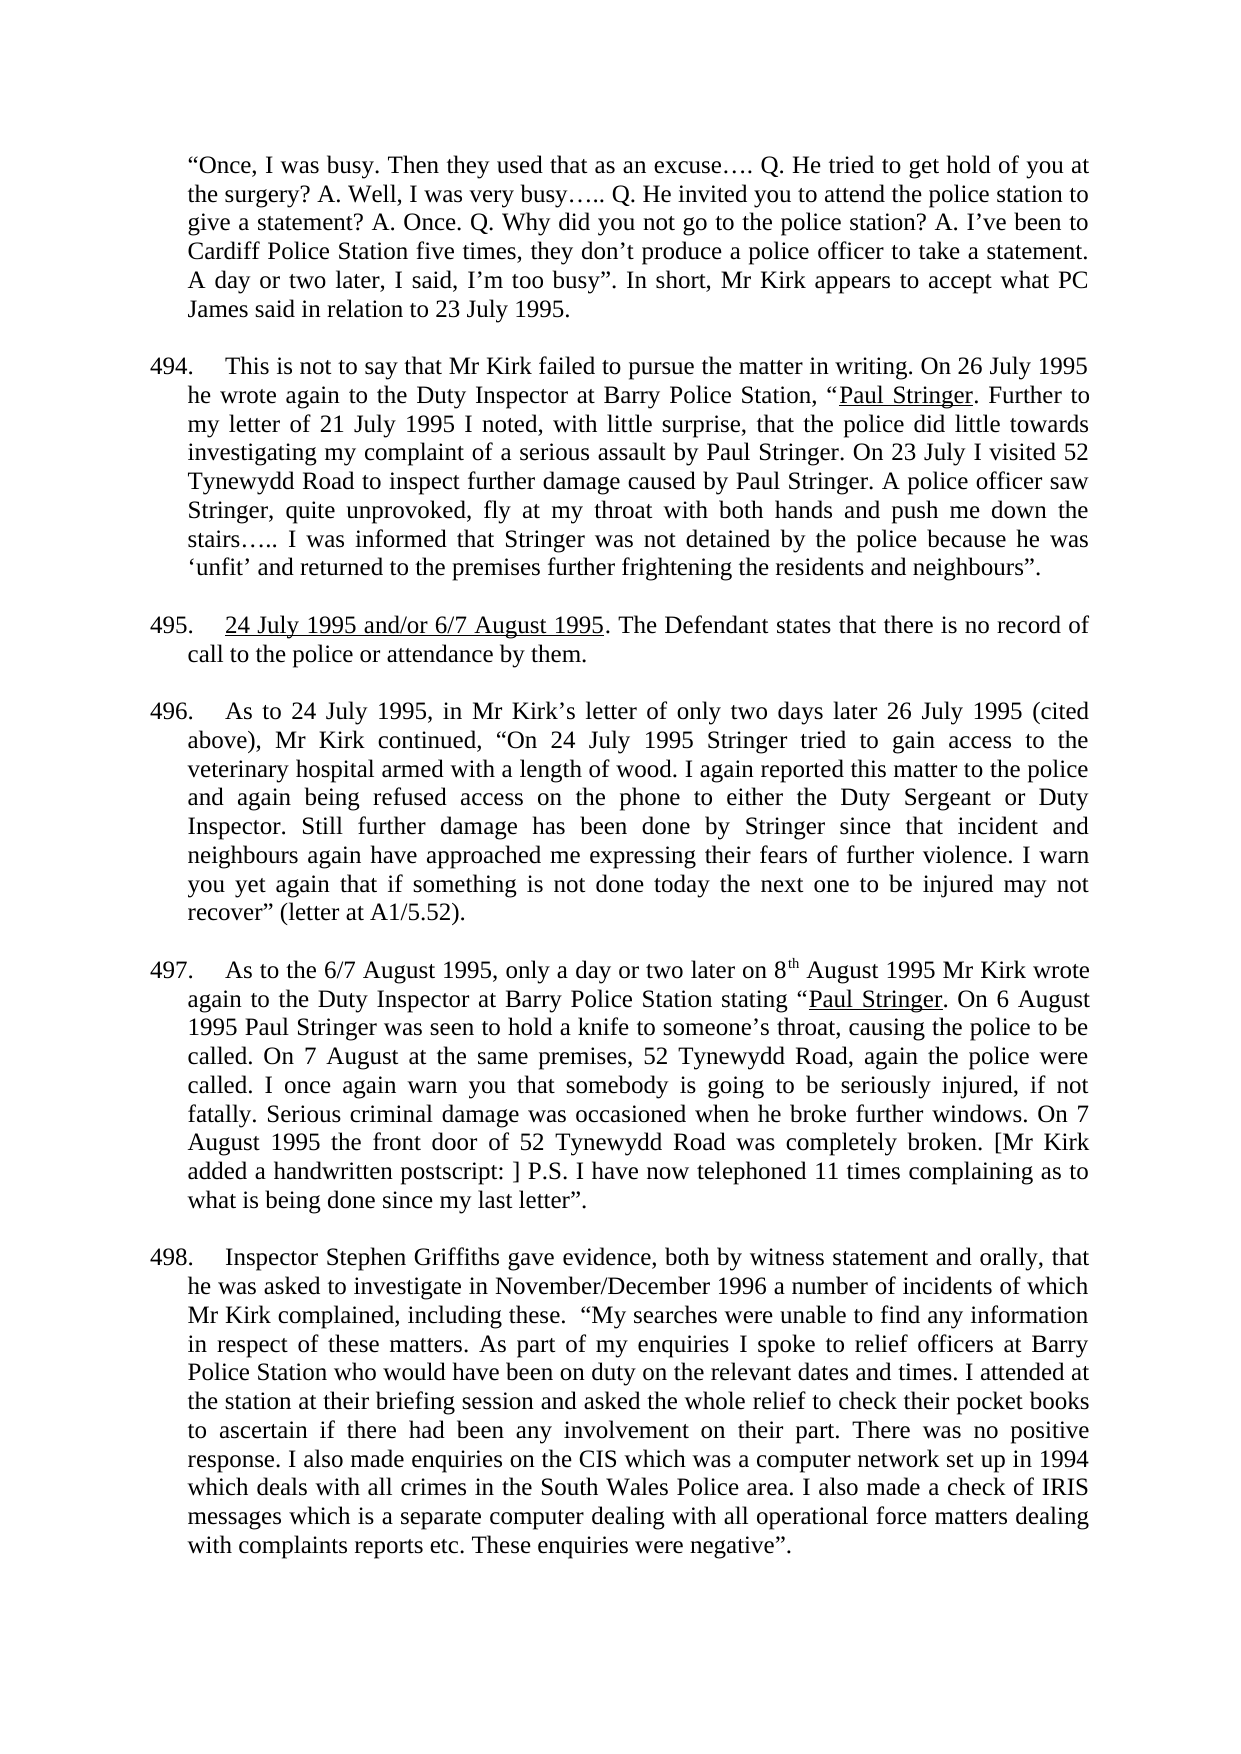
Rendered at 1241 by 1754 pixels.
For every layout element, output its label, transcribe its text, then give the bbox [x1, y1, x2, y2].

list As to 24 July 1995, in Mr Kirk’s letter of only two days later 26 July 1995 (cited above), Mr Kirk continued, “On 24 July 1995 Stringer tried to gain access to the veterinary hospital armed with a length of wood. I again reported this matter to the police and again being refused access on the phone to either the Duty Sergeant or Duty Inspector. Still further damage has been done by Stringer since that incident and neighbours again have approached me expressing their fears of further violence. I warn you yet again that if something is not done today the next one to be injured may not recover” (letter at A1/5.52). [150, 696, 1090, 926]
list This is not to say that Mr Kirk failed to pursue the matter in writing. On 26 July 1995 he wrote again to the Duty Inspector at Barry Police Station, “Paul Stringer. Further to my letter of 21 July 1995 I noted, with little surprise, that the police did little towards investigating my complaint of a serious assault by Paul Stringer. On 23 July I visited to inspect further damage caused by Paul Stringer. A police officer saw Stringer, quite unprovoked, fly at my throat with both hands and push me down the stairs….. I was informed that Stringer was not detained by the police because he was ‘unfit’ and returned to the premises further frightening the residents and neighbours”. [150, 351, 1090, 581]
list 24 July 1995 and/or 6/7 August 1995. The Defendant states that there is no record of call to the police or attendance by them. [150, 610, 1090, 667]
list Inspector Stephen Griffiths gave evidence, both by witness statement and orally, that he was asked to investigate in November/December 1996 a number of incidents of which Mr Kirk complained, including these. “My searches were unable to find any information in respect of these matters. As part of my enquiries I spoke to relief officers at Barry Police Station who would have been on duty on the relevant dates and times. I attended at the station at their briefing session and asked the whole relief to check their pocket books to ascertain if there had been any involvement on their part. There was no positive response. I also made enquiries on the CIS which was a computer network set up in 1994 which deals with all crimes in the South Wales Police area. I also made a check of IRIS messages which is a separate computer dealing with all operational force matters dealing with complaints reports etc. These enquiries were negative”. [150, 1242, 1090, 1559]
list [150, 150, 1090, 322]
list As to the 6/7 August 1995, only a day or two later on 8th August 1995 Mr Kirk wrote again to the Duty Inspector at Barry Police Station stating “Paul Stringer. On 6 August 1995 Paul Stringer was seen to hold a knife to someone’s throat, causing the police to be called. On 7 August at the same premises, , again the police were called. I once again warn you that somebody is going to be seriously injured, if not fatally. Serious criminal damage was occasioned when he broke further windows. On 7 August 1995 the front door of was completely broken. [Mr Kirk added a handwritten postscript: ] P.S. I have now telephoned 11 times complaining as to what is being done since my last letter”. [150, 955, 1090, 1214]
